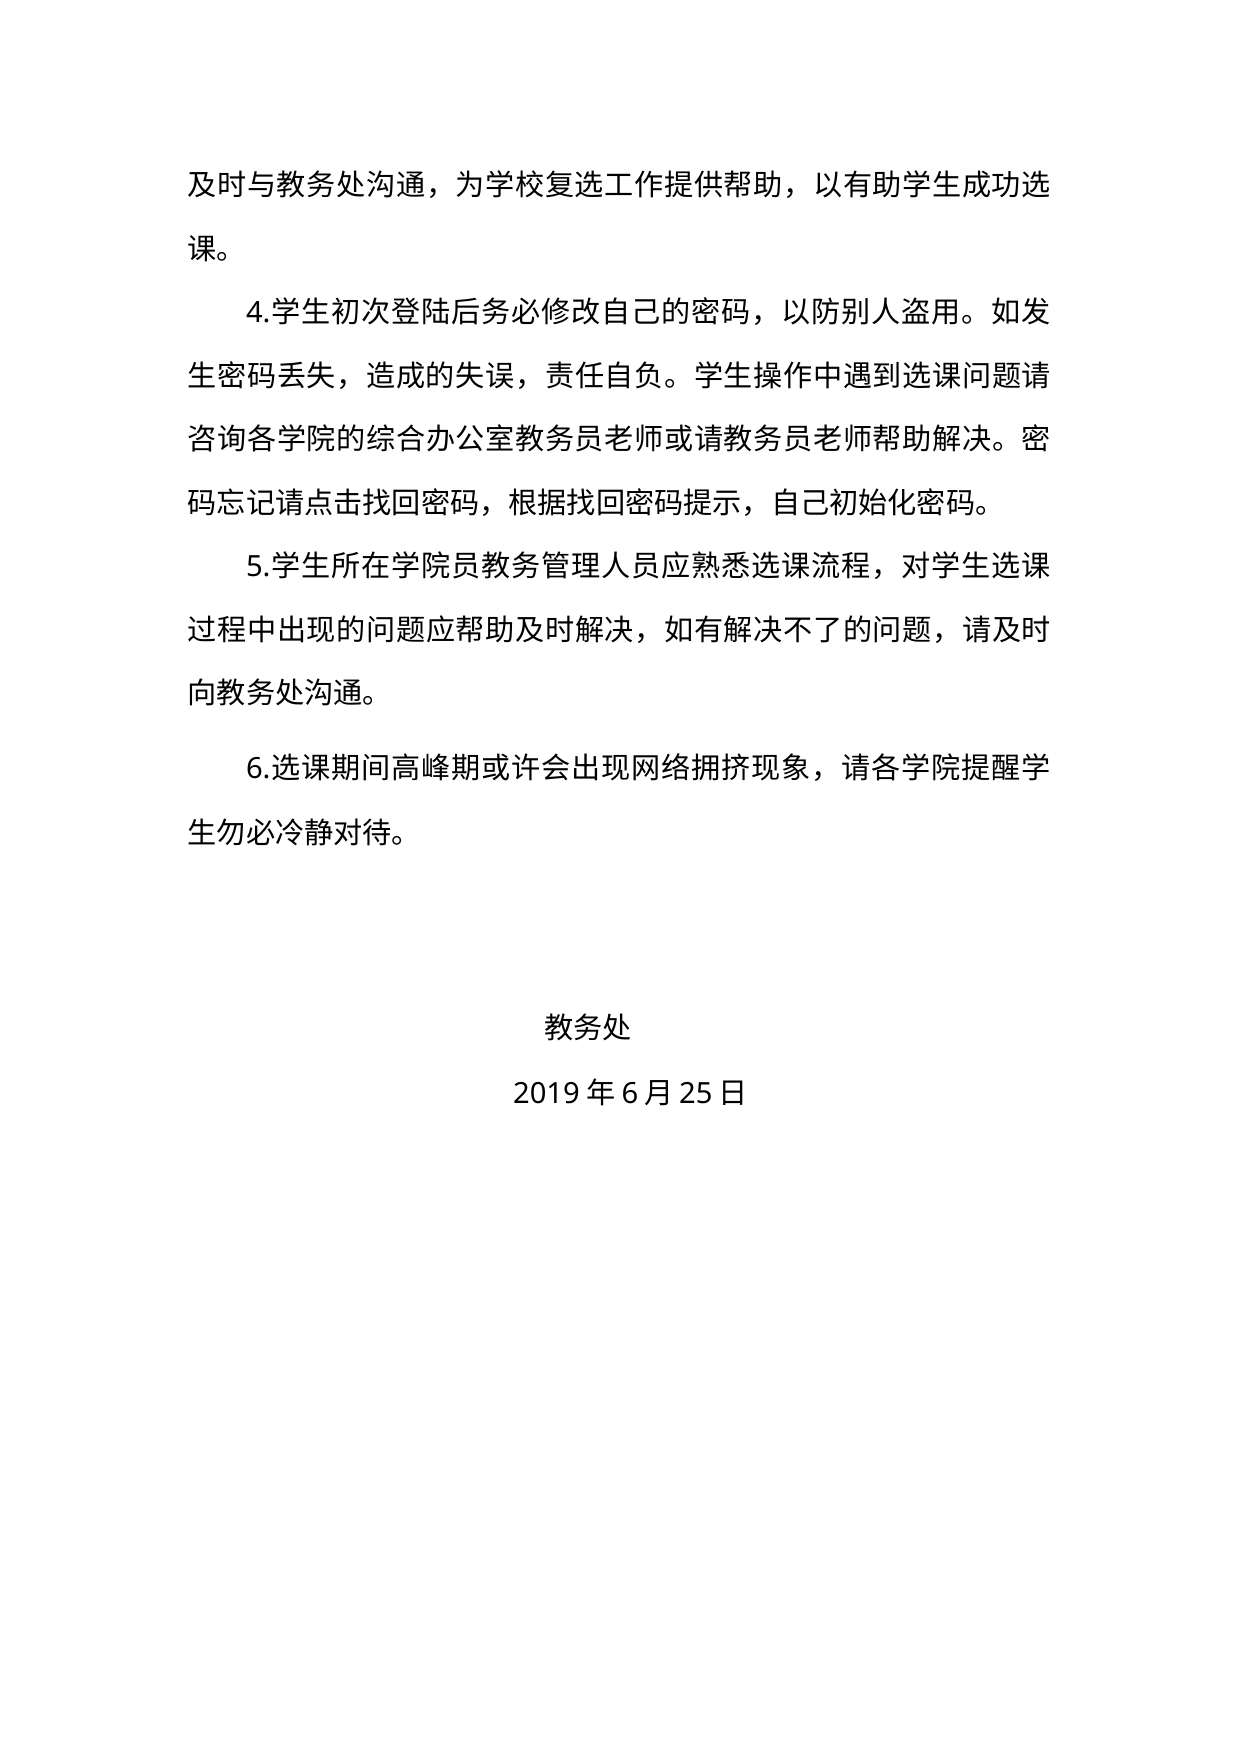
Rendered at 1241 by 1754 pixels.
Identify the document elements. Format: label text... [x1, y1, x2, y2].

text 2019年6月25日 [187, 1058, 1053, 1123]
text 4.学生初次登陆后务必修改自己的密码，以防别人盗用。如发生密码丢失，造成的失误，责任自负。学生操作中遇到选课问题请咨询各学院的综合办公室教务员老师或请教务员老师帮助解决。密码忘记请点击找回密码，根据找回密码提示，自己初始化密码。 [187, 289, 1053, 522]
text 5.学生所在学院员教务管理人员应熟悉选课流程，对学生选课过程中出现的问题应帮助及时解决，如有解决不了的问题，请及时向教务处沟通。 [187, 543, 1053, 712]
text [187, 162, 1053, 268]
text 6.选课期间高峰期或许会出现网络拥挤现象，请各学院提醒学生勿必冷静对待。 [187, 733, 1053, 863]
text 教务处 [187, 993, 1053, 1058]
